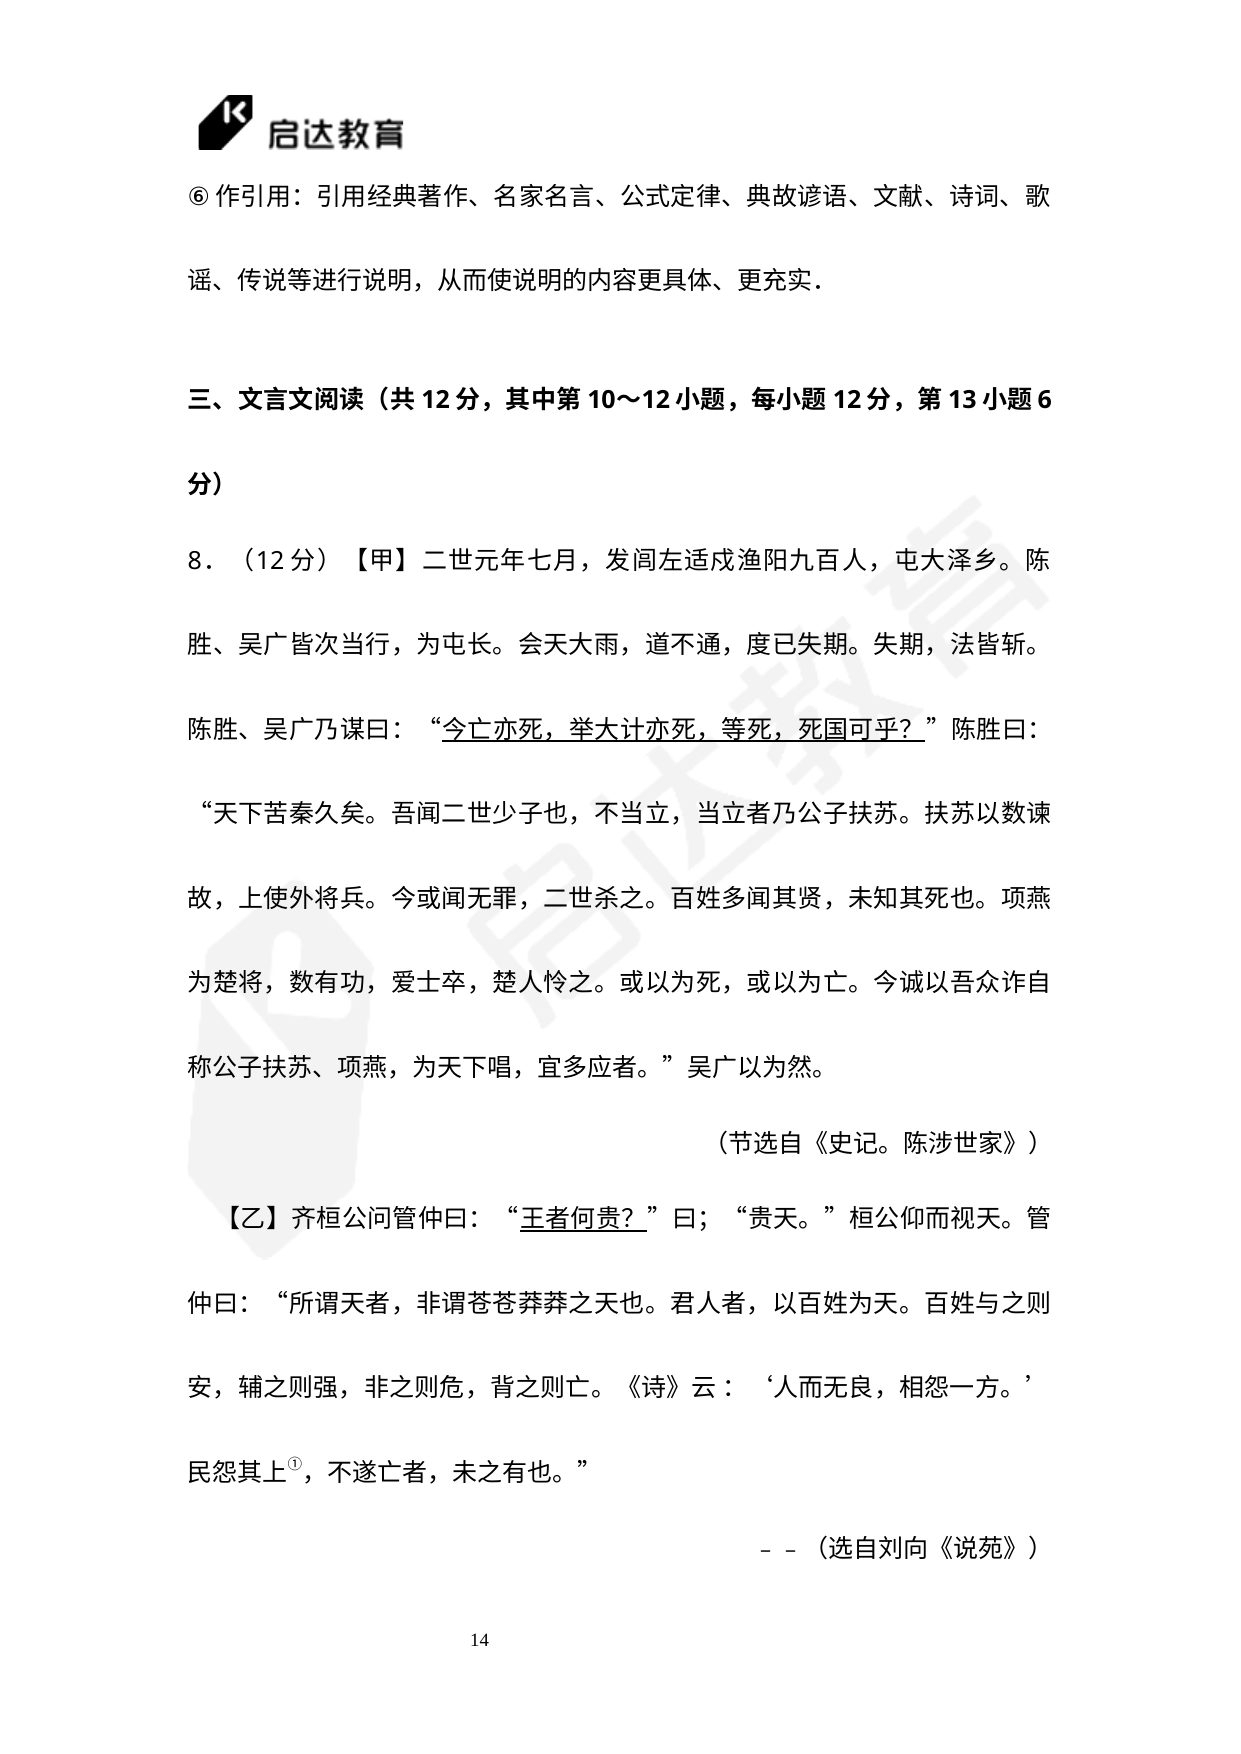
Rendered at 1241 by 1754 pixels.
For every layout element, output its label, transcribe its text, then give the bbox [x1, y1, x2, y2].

text ⑥作引用：引用经典著作、名家名言、公式定律、典故谚语、文献、诗词、歌谣、传说等进行说明，从而使说明的内容更具体、更充实． [187, 162, 1053, 311]
text 三、文言文阅读（共12分，其中第10～12小题，每小题12分，第13小题6分） [187, 366, 1053, 515]
text 【乙】齐桓公问管仲曰：“王者何贵？”曰；“贵天。”桓公仰而视天。管仲曰：“所谓天者，非谓苍苍莽莽之天也。君人者，以百姓为天。百姓与之则安，辅之则强，非之则危，背之则亡。《诗》云 ：‘人而无良，相怨一方。’民怨其上①，不遂亡者，未之有也。” [187, 1184, 1053, 1503]
text ﹣﹣（选自刘向《说苑》） [187, 1514, 1053, 1579]
picture [198, 95, 404, 150]
text （节选自《史记。陈涉世家》） [187, 1109, 1053, 1174]
text 8．（12分）【甲】二世元年七月，发闾左适戍渔阳九百人，屯大泽乡。陈胜、吴广皆次当行，为屯长。会天大雨，道不通，度已失期。失期，法皆斩。陈胜、吴广乃谋曰：“今亡亦死，举大计亦死，等死，死国可乎？”陈胜曰：“天下苦秦久矣。吾闻二世少子也，不当立，当立者乃公子扶苏。扶苏以数谏故，上使外将兵。今或闻无罪，二世杀之。百姓多闻其贤，未知其死也。项燕为楚将，数有功，爱士卒，楚人怜之。或以为死，或以为亡。今诚以吾众诈自称公子扶苏、项燕，为天下唱，宜多应者。”吴广以为然。 [187, 526, 1053, 1098]
